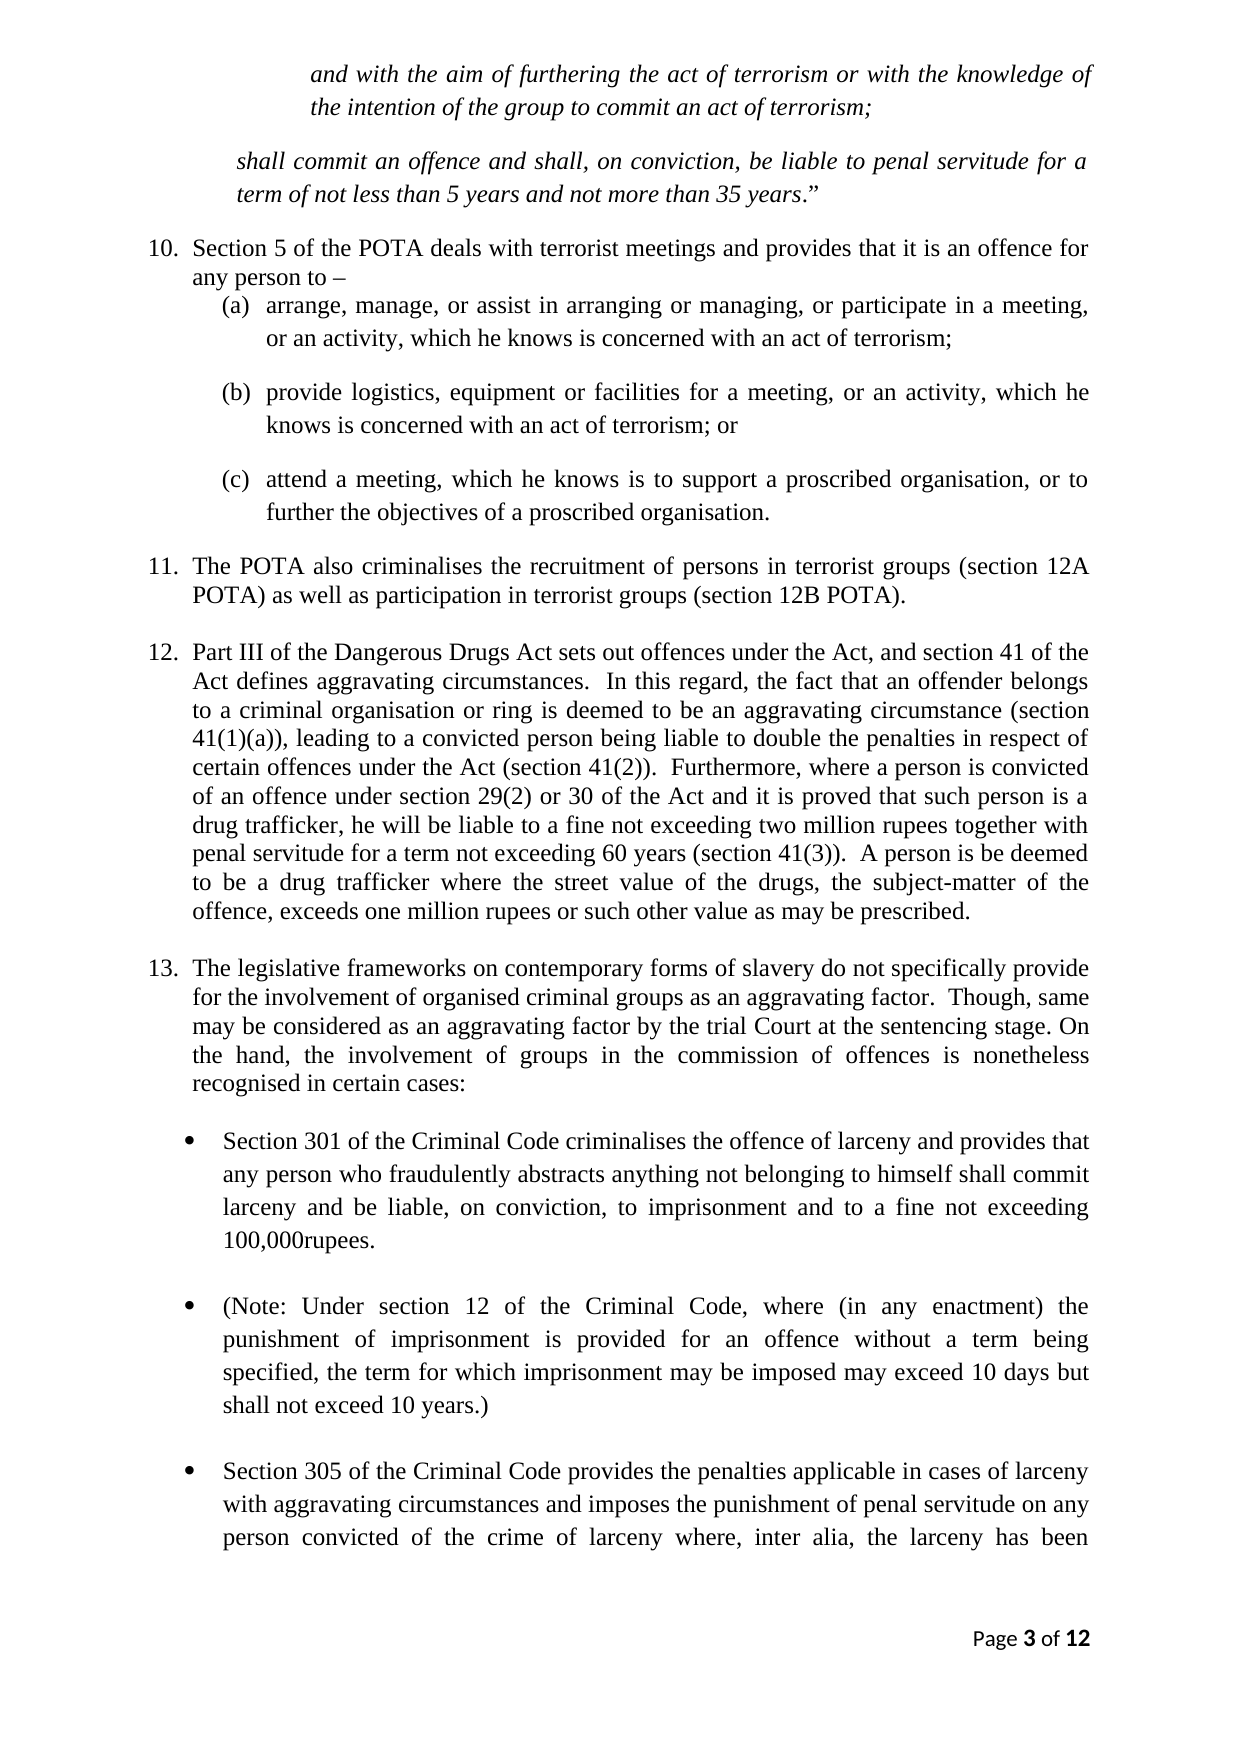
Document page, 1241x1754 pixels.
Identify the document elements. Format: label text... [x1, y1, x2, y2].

list Section 301 of the Criminal Code criminalises the offence of larceny and provides that any person who fraudulently abstracts anything not belonging to himself shall commit larceny and be liable, on conviction, to imprisonment and to a fine not exceeding 100,000rupees. [185, 1126, 1090, 1254]
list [185, 1456, 1090, 1551]
list The legislative frameworks on contemporary forms of slavery do not specifically provide for the involvement of organised criminal groups as an aggravating factor. Though, same may be considered as an aggravating factor by the trial Court at the sentencing stage. On the hand, the involvement of groups in the commission of offences is nonetheless recognised in certain cases: [148, 953, 1090, 1097]
list The POTA also criminalises the recruitment of persons in terrorist groups (section 12A POTA) as well as participation in terrorist groups (section 12B POTA). [148, 551, 1090, 608]
text (b) provide logistics, equipment or facilities for a meeting, or an activity, which he knows is concerned with an act of terrorism; or [222, 377, 1090, 439]
list Section 5 of the POTA deals with terrorist meetings and provides that it is an offence for any person to – [148, 233, 1090, 290]
text shall commit an offence and shall, on conviction, be liable to penal servitude for a term of not less than 5 years and not more than 35 years.” [236, 146, 1090, 208]
text (c) attend a meeting, which he knows is to support a proscribed organisation, or to further the objectives of a proscribed organisation. [222, 464, 1090, 526]
text (a) arrange, manage, or assist in arranging or managing, or participate in a meeting, or an activity, which he knows is concerned with an act of terrorism; [222, 290, 1090, 352]
list Part III of the Dangerous Drugs Act sets out offences under the Act, and section 41 of the Act defines aggravating circumstances. In this regard, the fact that an offender belongs to a criminal organisation or ring is deemed to be an aggravating circumstance (section 41(1)(a)), leading to a convicted person being liable to double the penalties in respect of certain offences under the Act (section 41(2)). Furthermore, where a person is convicted of an offence under section 29(2) or 30 of the Act and it is proved that such person is a drug trafficker, he will be liable to a fine not exceeding two million rupees together with penal servitude for a term not exceeding 60 years (section 41(3)). A person is be deemed to be a drug trafficker where the street value of the drugs, the subject-matter of the offence, exceeds one million rupees or such other value as may be prescribed. [148, 637, 1090, 925]
list (Note: Under section 12 of the Criminal Code, where (in any enactment) the punishment of imprisonment is provided for an offence without a term being specified, the term for which imprisonment may be imposed may exceed 10 days but shall not exceed 10 years.) [185, 1291, 1090, 1419]
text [266, 59, 1095, 121]
